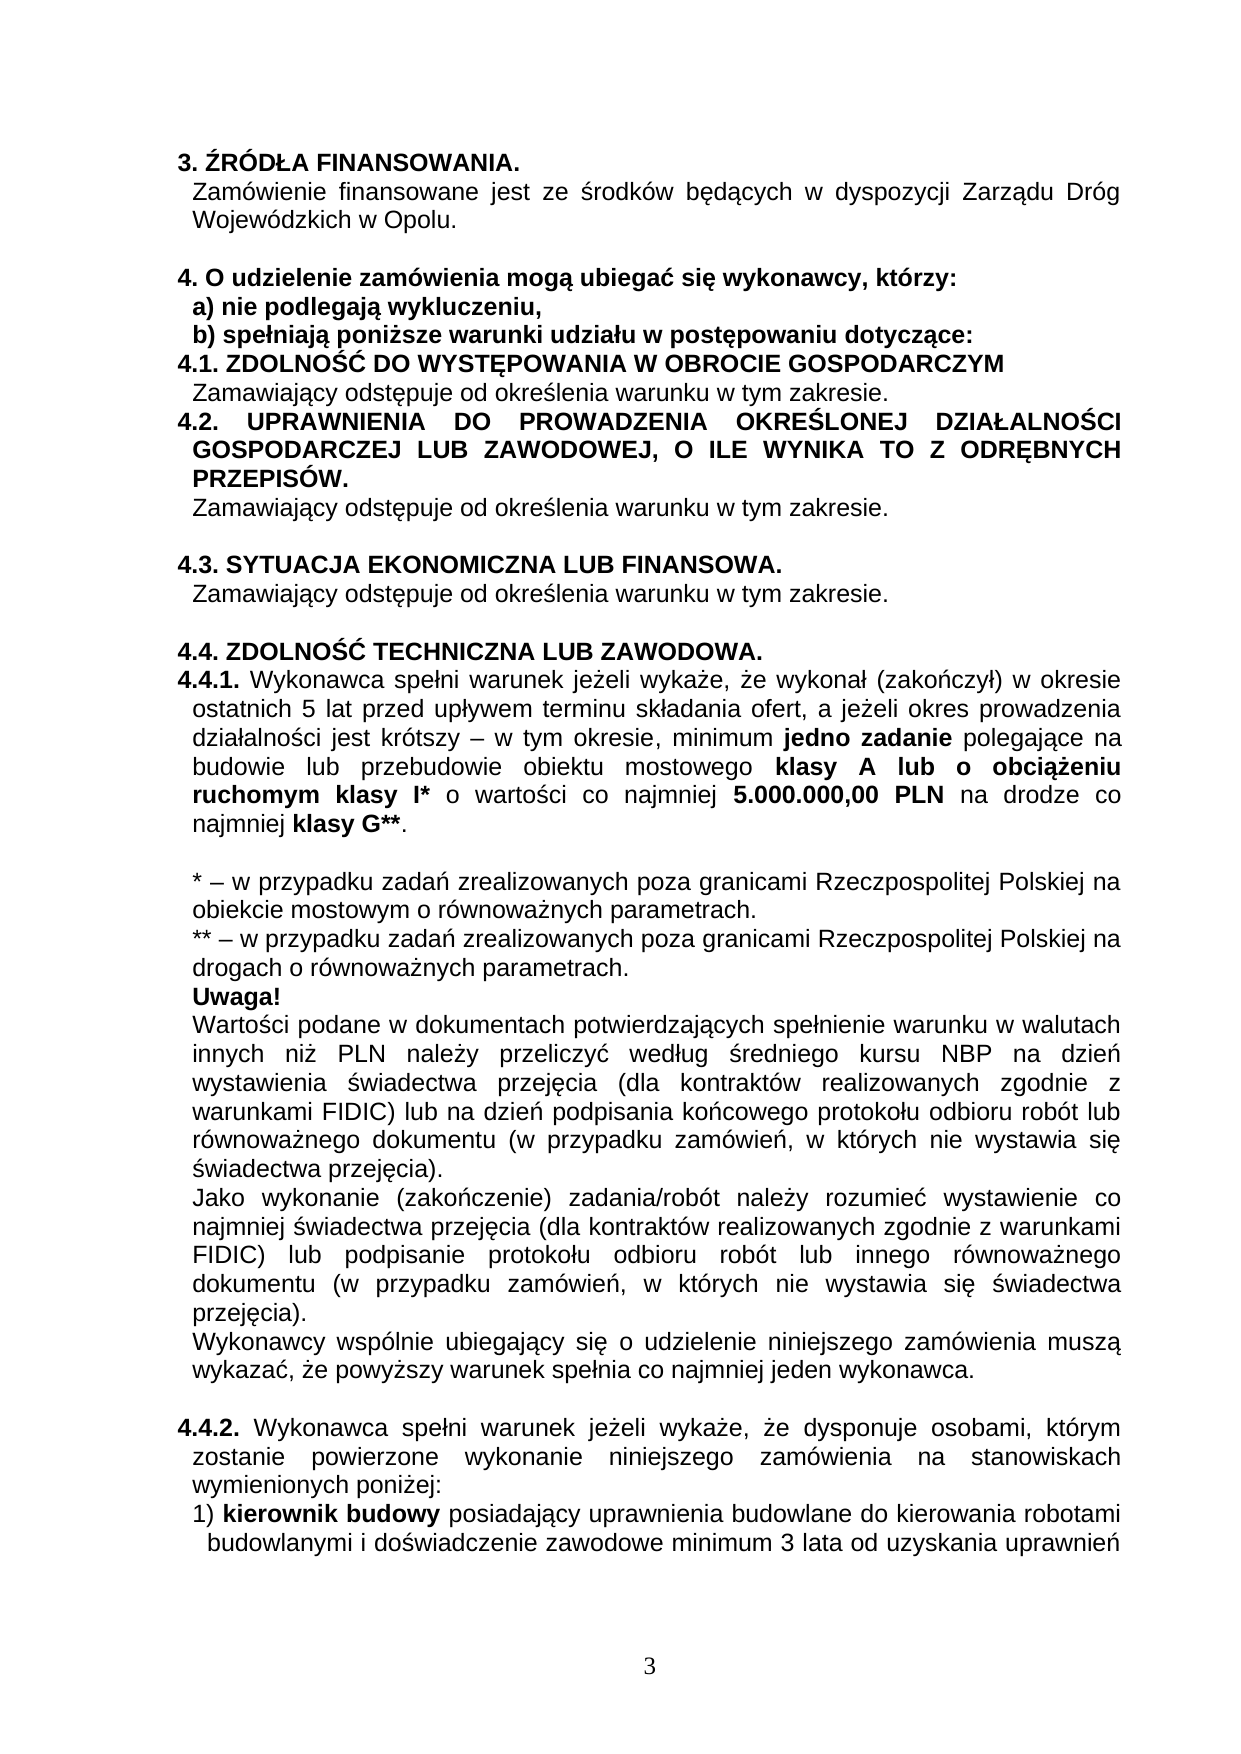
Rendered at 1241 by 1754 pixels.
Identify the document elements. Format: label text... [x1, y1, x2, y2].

text 4.3. SYTUACJA EKONOMICZNA LUB FINANSOWA. [177, 550, 1122, 579]
text Uwaga! [192, 981, 1122, 1010]
text Zamawiający odstępuje od określenia warunku w tym zakresie. [192, 493, 1122, 521]
text 4.4. ZDOLNOŚĆ TECHNICZNA LUB ZAWODOWA. [177, 636, 1122, 665]
text 3. ŹRÓDŁA FINANSOWANIA. [177, 148, 1122, 176]
text 4.4.2. Wykonawca spełni warunek jeżeli wykaże, że dysponuje osobami, którym zostanie powierzone wykonanie niniejszego zamówienia na stanowiskach wymienionych poniżej: [177, 1413, 1122, 1499]
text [192, 1499, 1122, 1556]
text Zamawiający odstępuje od określenia warunku w tym zakresie. [192, 378, 1122, 406]
text ** – w przypadku zadań zrealizowanych poza granicami Rzeczpospolitej Polskiej na drogach o równoważnych parametrach. [192, 924, 1122, 981]
text Wartości podane w dokumentach potwierdzających spełnienie warunku w walutach innych niż PLN należy przeliczyć według średniego kursu NBP na dzień wystawienia świadectwa przejęcia (dla kontraktów realizowanych zgodnie z warunkami FIDIC) lub na dzień podpisania końcowego protokołu odbioru robót lub równoważnego dokumentu (w przypadku zamówień, w których nie wystawia się świadectwa przejęcia). [192, 1010, 1122, 1183]
text 4.2. UPRAWNIENIA DO PROWADZENIA OKREŚLONEJ DZIAŁALNOŚCI GOSPODARCZEJ LUB ZAWODOWEJ, O ILE WYNIKA TO Z ODRĘBNYCH PRZEPISÓW. [177, 406, 1122, 493]
text Jako wykonanie (zakończenie) zadania/robót należy rozumieć wystawienie co najmniej świadectwa przejęcia (dla kontraktów realizowanych zgodnie z warunkami FIDIC) lub podpisanie protokołu odbioru robót lub innego równoważnego dokumentu (w przypadku zamówień, w których nie wystawia się świadectwa przejęcia). [192, 1183, 1122, 1326]
text Zamówienie finansowane jest ze środków będących w dyspozycji Zarządu Dróg Wojewódzkich w Opolu. [192, 176, 1122, 234]
text 4.4.1. Wykonawca spełni warunek jeżeli wykaże, że wykonał (zakończył) w okresie ostatnich 5 lat przed upływem terminu składania ofert, a jeżeli okres prowadzenia działalności jest krótszy – w tym okresie, minimum jedno zadanie polegające na budowie lub przebudowie obiektu mostowego klasy A lub o obciążeniu ruchomym klasy I* o wartości co najmniej 5.000.000,00 PLN na drodze co najmniej klasy G**. [177, 665, 1122, 838]
text 4. O udzielenie zamówienia mogą ubiegać się wykonawcy, którzy: [177, 263, 1122, 291]
text Zamawiający odstępuje od określenia warunku w tym zakresie. [192, 579, 1122, 608]
text b) spełniają poniższe warunki udziału w postępowaniu dotyczące: [192, 320, 1122, 349]
text 4.1. ZDOLNOŚĆ DO WYSTĘPOWANIA W OBROCIE GOSPODARCZYM [177, 349, 1122, 378]
text Wykonawcy wspólnie ubiegający się o udzielenie niniejszego zamówienia muszą wykazać, że powyższy warunek spełnia co najmniej jeden wykonawca. [192, 1326, 1122, 1384]
text * – w przypadku zadań zrealizowanych poza granicami Rzeczpospolitej Polskiej na obiekcie mostowym o równoważnych parametrach. [192, 866, 1122, 924]
text a) nie podlegają wykluczeniu, [192, 291, 1122, 320]
